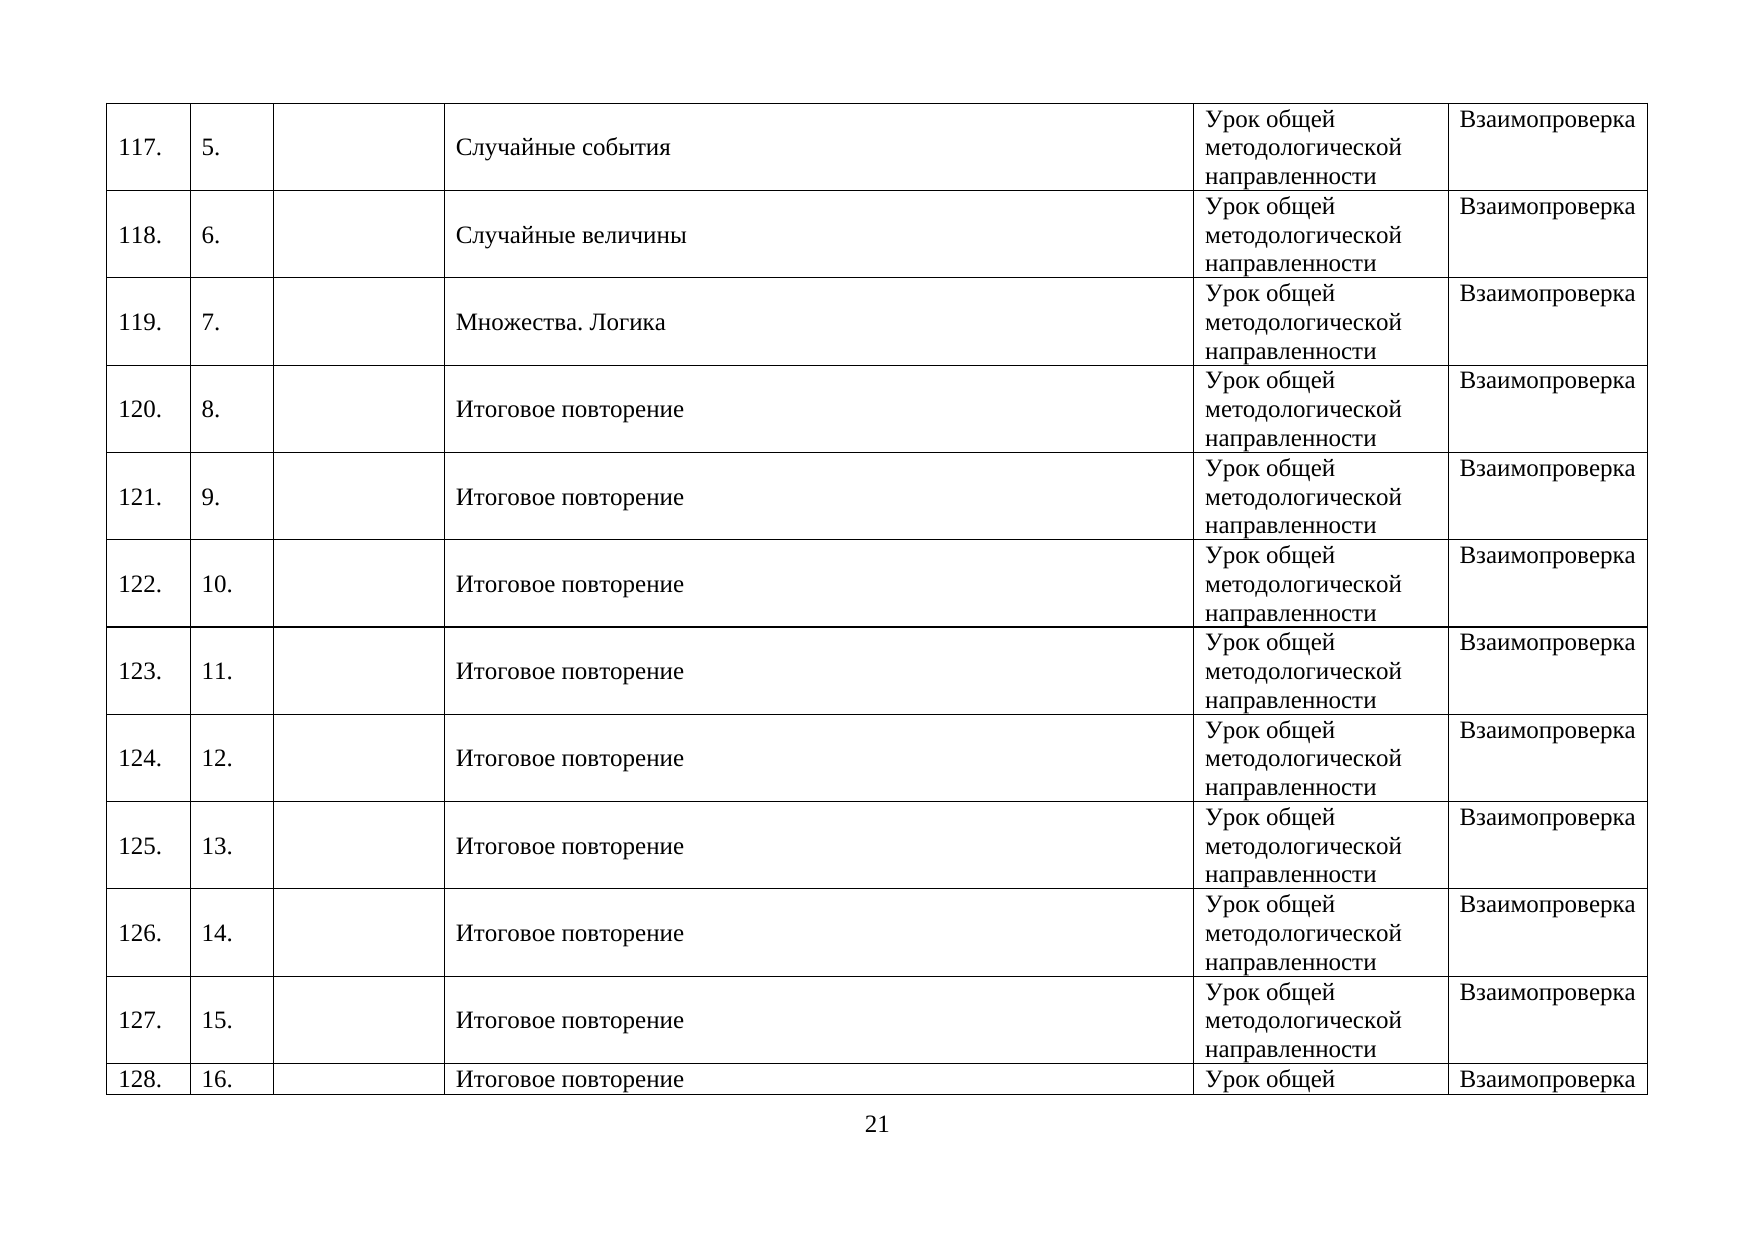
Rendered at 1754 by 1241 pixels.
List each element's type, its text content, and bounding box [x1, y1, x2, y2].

table_cell [274, 889, 444, 976]
table_cell Урок общей методологической направленности [1194, 802, 1448, 888]
table_cell Урок общей методологической направленности [1194, 453, 1448, 539]
table_cell [191, 802, 273, 888]
table_cell [191, 278, 273, 364]
table_cell Итоговое повторение [445, 366, 1193, 452]
table_cell [107, 191, 190, 277]
table_cell [274, 802, 444, 888]
table_cell [107, 628, 190, 714]
table_cell Случайные события [445, 104, 1193, 190]
table_cell Взаимопроверка [1449, 1064, 1647, 1094]
table_cell Случайные величины [445, 191, 1193, 277]
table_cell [1194, 889, 1448, 976]
table_cell Взаимопроверка [1449, 977, 1647, 1063]
table_cell [107, 1064, 190, 1094]
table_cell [1194, 104, 1448, 190]
table_cell [274, 366, 444, 452]
table_cell Множества. Логика [445, 278, 1193, 364]
table_cell [191, 366, 273, 452]
table_cell [107, 715, 190, 801]
table_cell Взаимопроверка [1449, 715, 1647, 801]
table_cell [191, 1064, 273, 1094]
table_cell [191, 104, 273, 190]
table_cell Взаимопроверка [1449, 104, 1647, 190]
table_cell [1194, 191, 1448, 277]
table_cell Взаимопроверка [1449, 889, 1647, 976]
table_cell [274, 540, 444, 626]
table_cell [274, 977, 444, 1063]
table_cell Итоговое повторение [445, 889, 1193, 976]
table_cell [1194, 977, 1448, 1063]
table_cell [191, 453, 273, 539]
table_cell [107, 540, 190, 626]
table_cell [107, 889, 190, 976]
table_cell Итоговое повторение [445, 540, 1193, 626]
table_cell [1194, 1064, 1448, 1094]
table_cell [107, 977, 190, 1063]
table_cell Итоговое повторение [445, 977, 1193, 1063]
table_cell Взаимопроверка [1449, 366, 1647, 452]
table_cell Урок общей методологической направленности [1194, 715, 1448, 801]
table_cell [107, 104, 190, 190]
table_cell [107, 802, 190, 888]
table_cell [274, 278, 444, 364]
table_cell [107, 453, 190, 539]
table_cell [274, 104, 444, 190]
table_cell [191, 889, 273, 976]
table_cell [274, 1064, 444, 1094]
table_cell Итоговое повторение [445, 453, 1193, 539]
table_cell Взаимопроверка [1449, 628, 1647, 714]
table_cell [274, 715, 444, 801]
table_cell [191, 540, 273, 626]
table_cell [107, 278, 190, 364]
table_cell [274, 191, 444, 277]
table_cell [191, 977, 273, 1063]
table_cell Взаимопроверка [1449, 540, 1647, 626]
table_cell Взаимопроверка [1449, 278, 1647, 364]
table_cell Урок общей методологической направленности [1194, 366, 1448, 452]
table_cell Взаимопроверка [1449, 802, 1647, 888]
table_cell [191, 628, 273, 714]
table_cell [107, 366, 190, 452]
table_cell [1194, 278, 1448, 364]
table_cell Итоговое повторение [445, 715, 1193, 801]
table_cell [274, 453, 444, 539]
table_cell [191, 191, 273, 277]
table_cell [274, 628, 444, 714]
table_cell Итоговое повторение [445, 628, 1193, 714]
table_cell Итоговое повторение [445, 1064, 1193, 1094]
table_cell Взаимопроверка [1449, 453, 1647, 539]
table_cell Урок общей методологической направленности [1194, 540, 1448, 626]
table_cell Урок общей методологической направленности [1194, 628, 1448, 714]
table_cell Взаимопроверка [1449, 191, 1647, 277]
table_cell [191, 715, 273, 801]
table_cell Итоговое повторение [445, 802, 1193, 888]
